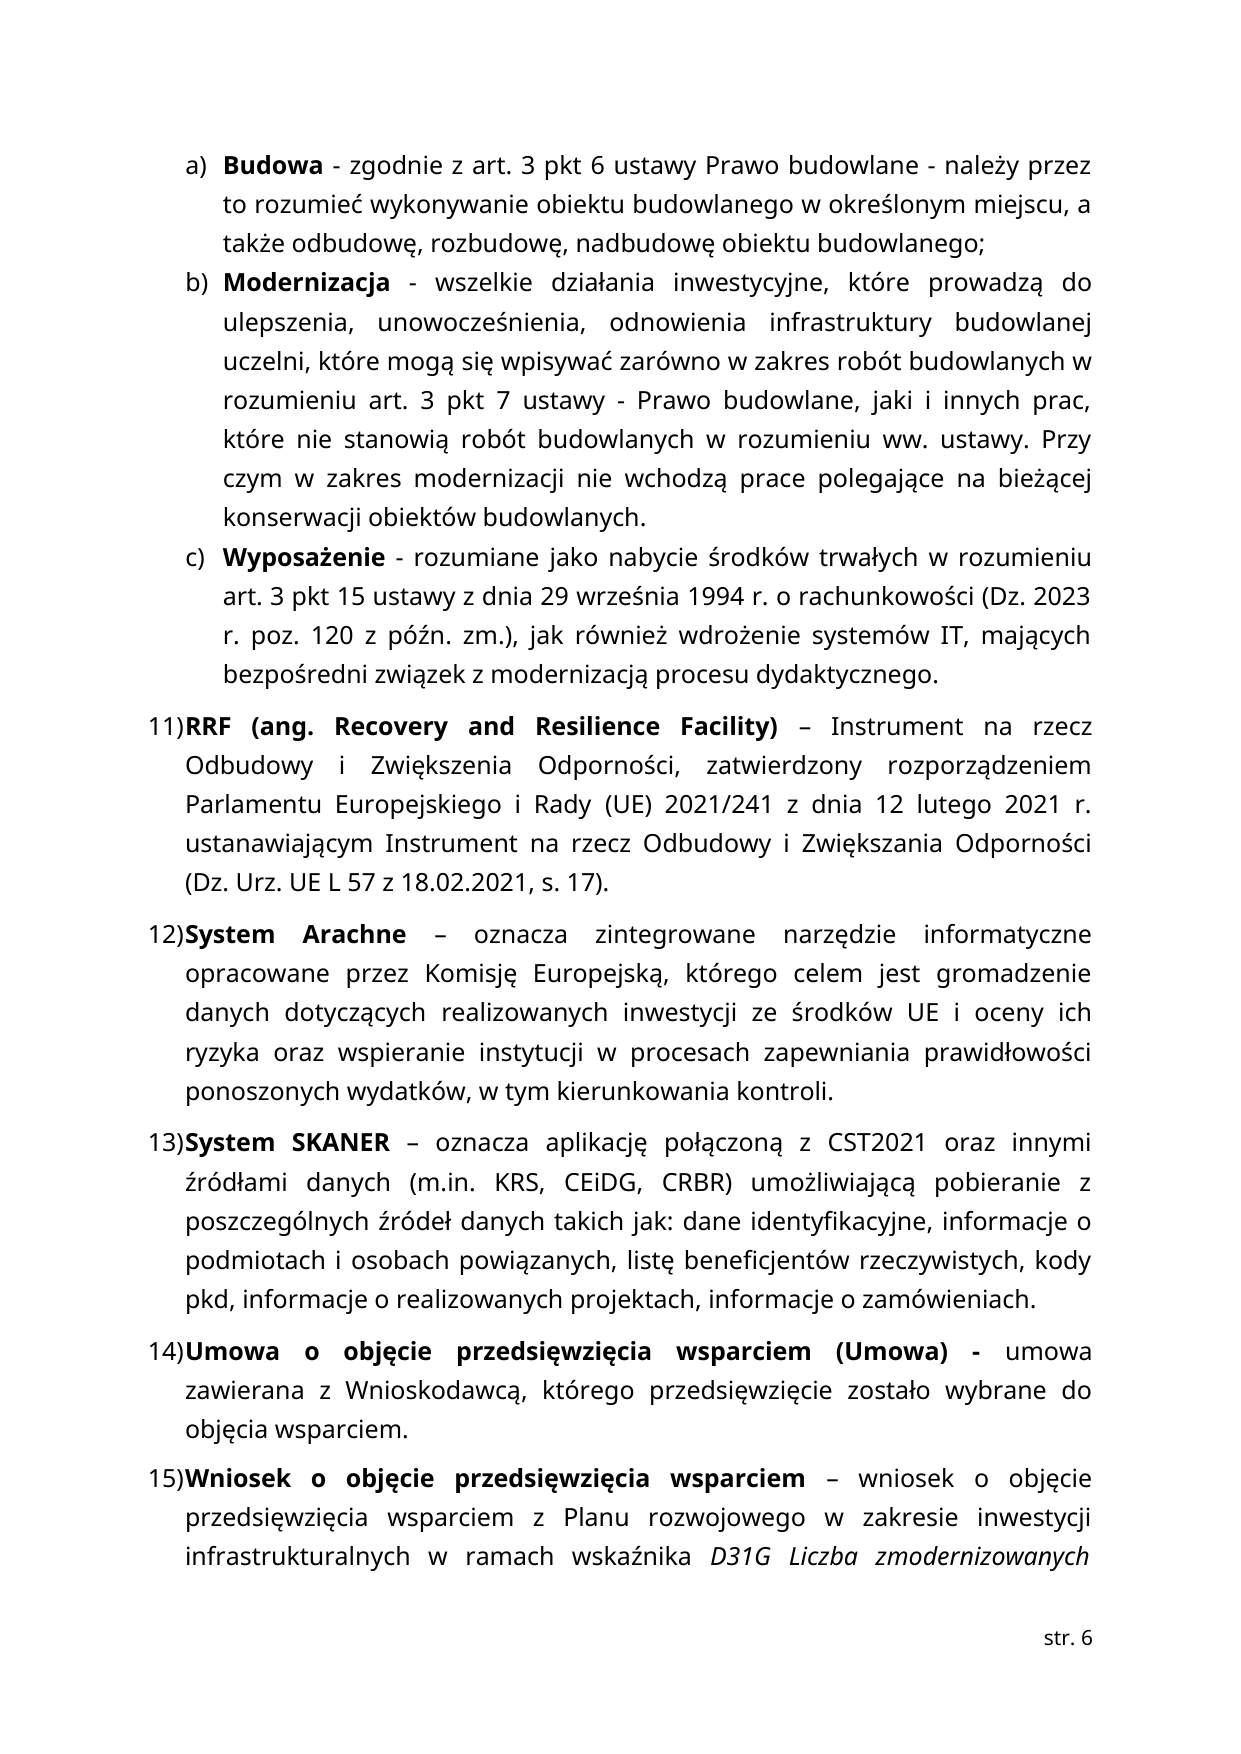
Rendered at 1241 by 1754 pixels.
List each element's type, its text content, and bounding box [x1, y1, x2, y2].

list Wyposażenie - rozumiane jako nabycie środków trwałych w rozumieniu art. 3 pkt 15 ustawy z dnia 29 września 1994 r. o rachunkowości (Dz. 2023 r. poz. 120 z późn. zm.), jak również wdrożenie systemów IT, mających bezpośredni związek z modernizacją procesu dydaktycznego. [185, 539, 1093, 691]
list RRF (ang. Recovery and Resilience Facility) – Instrument na rzecz Odbudowy i Zwiększenia Odporności, zatwierdzony rozporządzeniem Parlamentu Europejskiego i Rady (UE) 2021/241 z dnia 12 lutego 2021 r. ustanawiającym Instrument na rzecz Odbudowy i Zwiększania Odporności (Dz. Urz. UE L 57 z 18.02.2021, s. 17). [148, 708, 1093, 899]
list Budowa - zgodnie z art. 3 pkt 6 ustawy Prawo budowlane - należy przez to rozumieć wykonywanie obiektu budowlanego w określonym miejscu, a także odbudowę, rozbudowę, nadbudowę obiektu budowlanego; [185, 148, 1093, 260]
list System Arachne – oznacza zintegrowane narzędzie informatyczne opracowane przez Komisję Europejską, którego celem jest gromadzenie danych dotyczących realizowanych inwestycji ze środków UE i oceny ich ryzyka oraz wspieranie instytucji w procesach zapewniania prawidłowości ponoszonych wydatków, w tym kierunkowania kontroli. [148, 917, 1093, 1107]
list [148, 1461, 1093, 1573]
list System SKANER – oznacza aplikację połączoną z CST2021 oraz innymi źródłami danych (m.in. KRS, CEiDG, CRBR) umożliwiającą pobieranie z poszczególnych źródeł danych takich jak: dane identyfikacyjne, informacje o podmiotach i osobach powiązanych, listę beneficjentów rzeczywistych, kody pkd, informacje o realizowanych projektach, informacje o zamówieniach. [148, 1125, 1093, 1316]
list Modernizacja - wszelkie działania inwestycyjne, które prowadzą do ulepszenia, unowocześnienia, odnowienia infrastruktury budowlanej uczelni, które mogą się wpisywać zarówno w zakres robót budowlanych w rozumieniu art. 3 pkt 7 ustawy - Prawo budowlane, jaki i innych prac, które nie stanowią robót budowlanych w rozumieniu ww. ustawy. Przy czym w zakres modernizacji nie wchodzą prace polegające na bieżącej konserwacji obiektów budowlanych. [185, 265, 1093, 534]
list Umowa o objęcie przedsięwzięcia wsparciem (Umowa) - umowa zawierana z Wnioskodawcą, którego przedsięwzięcie zostało wybrane do objęcia wsparciem. [148, 1333, 1093, 1446]
